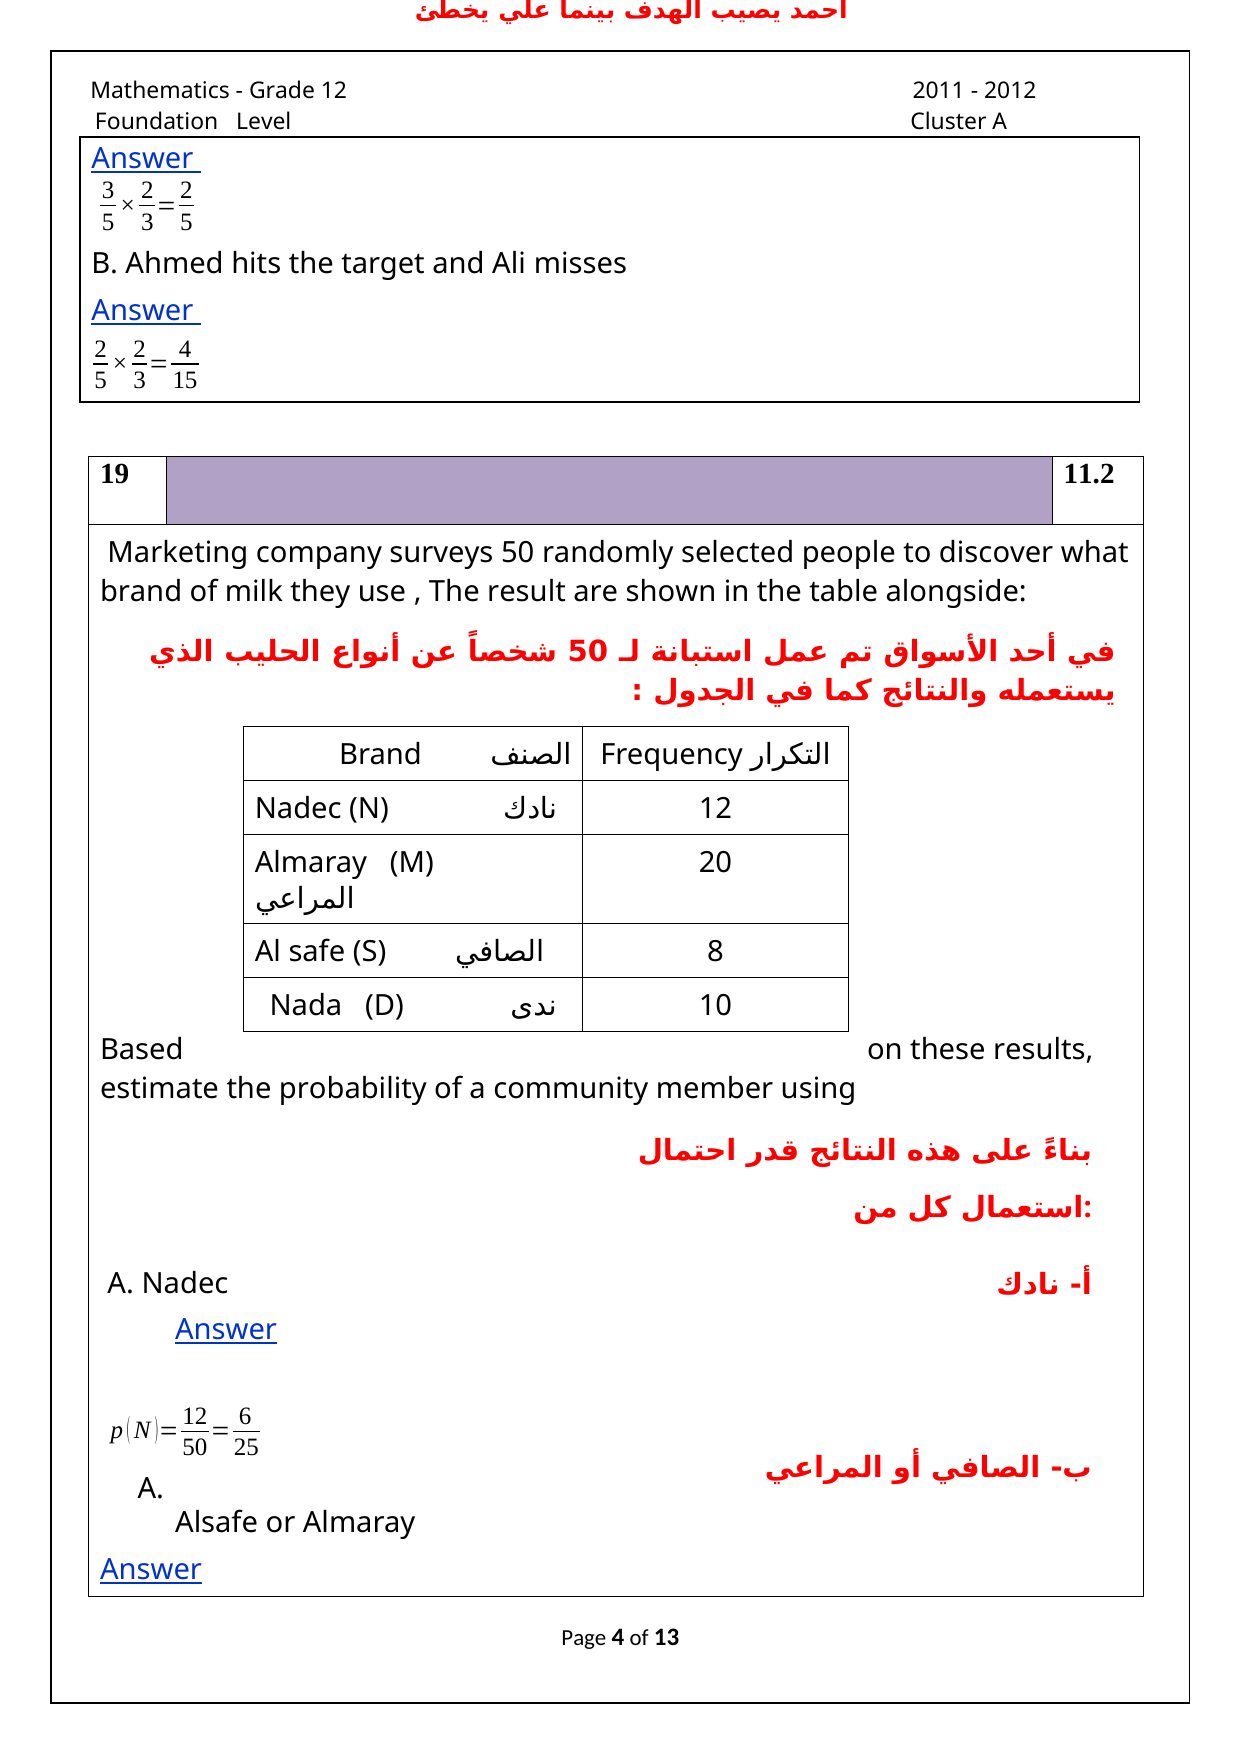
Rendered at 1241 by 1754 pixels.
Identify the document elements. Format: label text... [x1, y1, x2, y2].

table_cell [89, 525, 1143, 1596]
table_header 19 [89, 457, 166, 524]
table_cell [81, 138, 1139, 401]
table_header [167, 457, 1052, 524]
table_header 11.2 [1053, 457, 1143, 524]
